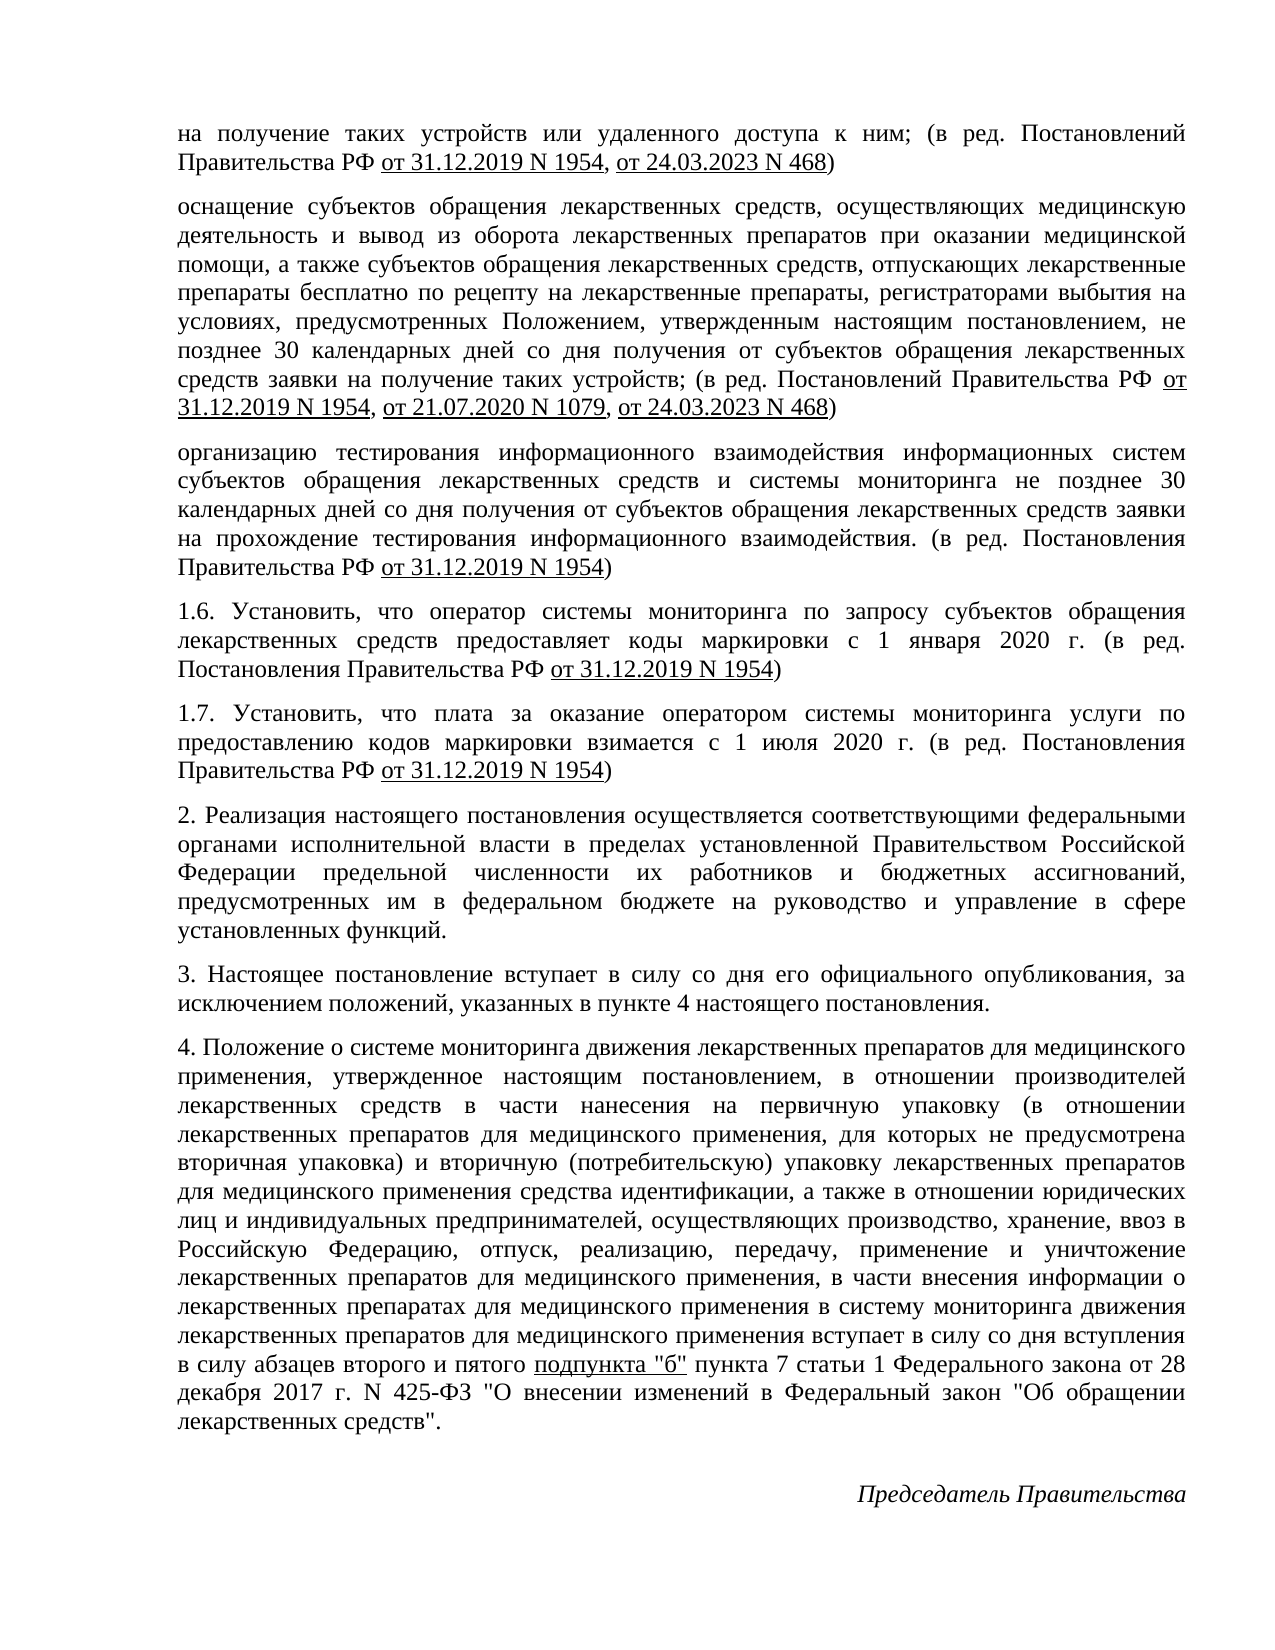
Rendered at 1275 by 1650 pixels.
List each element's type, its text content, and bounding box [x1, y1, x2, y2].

text 1.6. Установить, что оператор системы мониторинга по запросу субъектов обращения лекарственных средств предоставляет коды маркировки с 1 января 2020 г. (в ред. Постановления Правительства РФ от 31.12.2019 N 1954) [177, 596, 1186, 682]
text организацию тестирования информационного взаимодействия информационных систем субъектов обращения лекарственных средств и системы мониторинга не позднее 30 календарных дней со дня получения от субъектов обращения лекарственных средств заявки на прохождение тестирования информационного взаимодействия. (в ред. Постановления Правительства РФ от 31.12.2019 N 1954) [177, 437, 1186, 581]
text 1.7. Установить, что плата за оказание оператором системы мониторинга услуги по предоставлению кодов маркировки взимается с 1 июля 2020 г. (в ред. Постановления Правительства РФ от 31.12.2019 N 1954) [177, 698, 1186, 784]
text 4. Положение о системе мониторинга движения лекарственных препаратов для медицинского применения, утвержденное настоящим постановлением, в отношении производителей лекарственных средств в части нанесения на первичную упаковку (в отношении лекарственных препаратов для медицинского применения, для которых не предусмотрена вторичная упаковка) и вторичную (потребительскую) упаковку лекарственных препаратов для медицинского применения средства идентификации, а также в отношении юридических лиц и индивидуальных предпринимателей, осуществляющих производство, хранение, ввоз в Российскую Федерацию, отпуск, реализацию, передачу, применение и уничтожение лекарственных препаратов для медицинского применения, в части внесения информации о лекарственных препаратах для медицинского применения в систему мониторинга движения лекарственных препаратов для медицинского применения вступает в силу со дня вступления в силу абзацев второго и пятого подпункта "б" пункта 7 статьи 1 Федерального закона от 28 декабря 2017 г. N 425-ФЗ "О внесении изменений в Федеральный закон "Об обращении лекарственных средств". [177, 1032, 1186, 1435]
text Председатель Правительства [177, 1479, 1186, 1508]
text 3. Настоящее постановление вступает в силу со дня его официального опубликования, за исключением положений, указанных в пункте 4 настоящего постановления. [177, 959, 1186, 1017]
text 2. Реализация настоящего постановления осуществляется соответствующими федеральными органами исполнительной власти в пределах установленной Правительством Российской Федерации предельной численности их работников и бюджетных ассигнований, предусмотренных им в федеральном бюджете на руководство и управление в сфере установленных функций. [177, 800, 1186, 944]
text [177, 118, 1186, 176]
text оснащение субъектов обращения лекарственных средств, осуществляющих медицинскую деятельность и вывод из оборота лекарственных препаратов при оказании медицинской помощи, а также субъектов обращения лекарственных средств, отпускающих лекарственные препараты бесплатно по рецепту на лекарственные препараты, регистраторами выбытия на условиях, предусмотренных Положением, утвержденным настоящим постановлением, не позднее 30 календарных дней со дня получения от субъектов обращения лекарственных средств заявки на получение таких устройств; (в ред. Постановлений Правительства РФ от 31.12.2019 N 1954, от 21.07.2020 N 1079, от 24.03.2023 N 468) [177, 191, 1186, 421]
